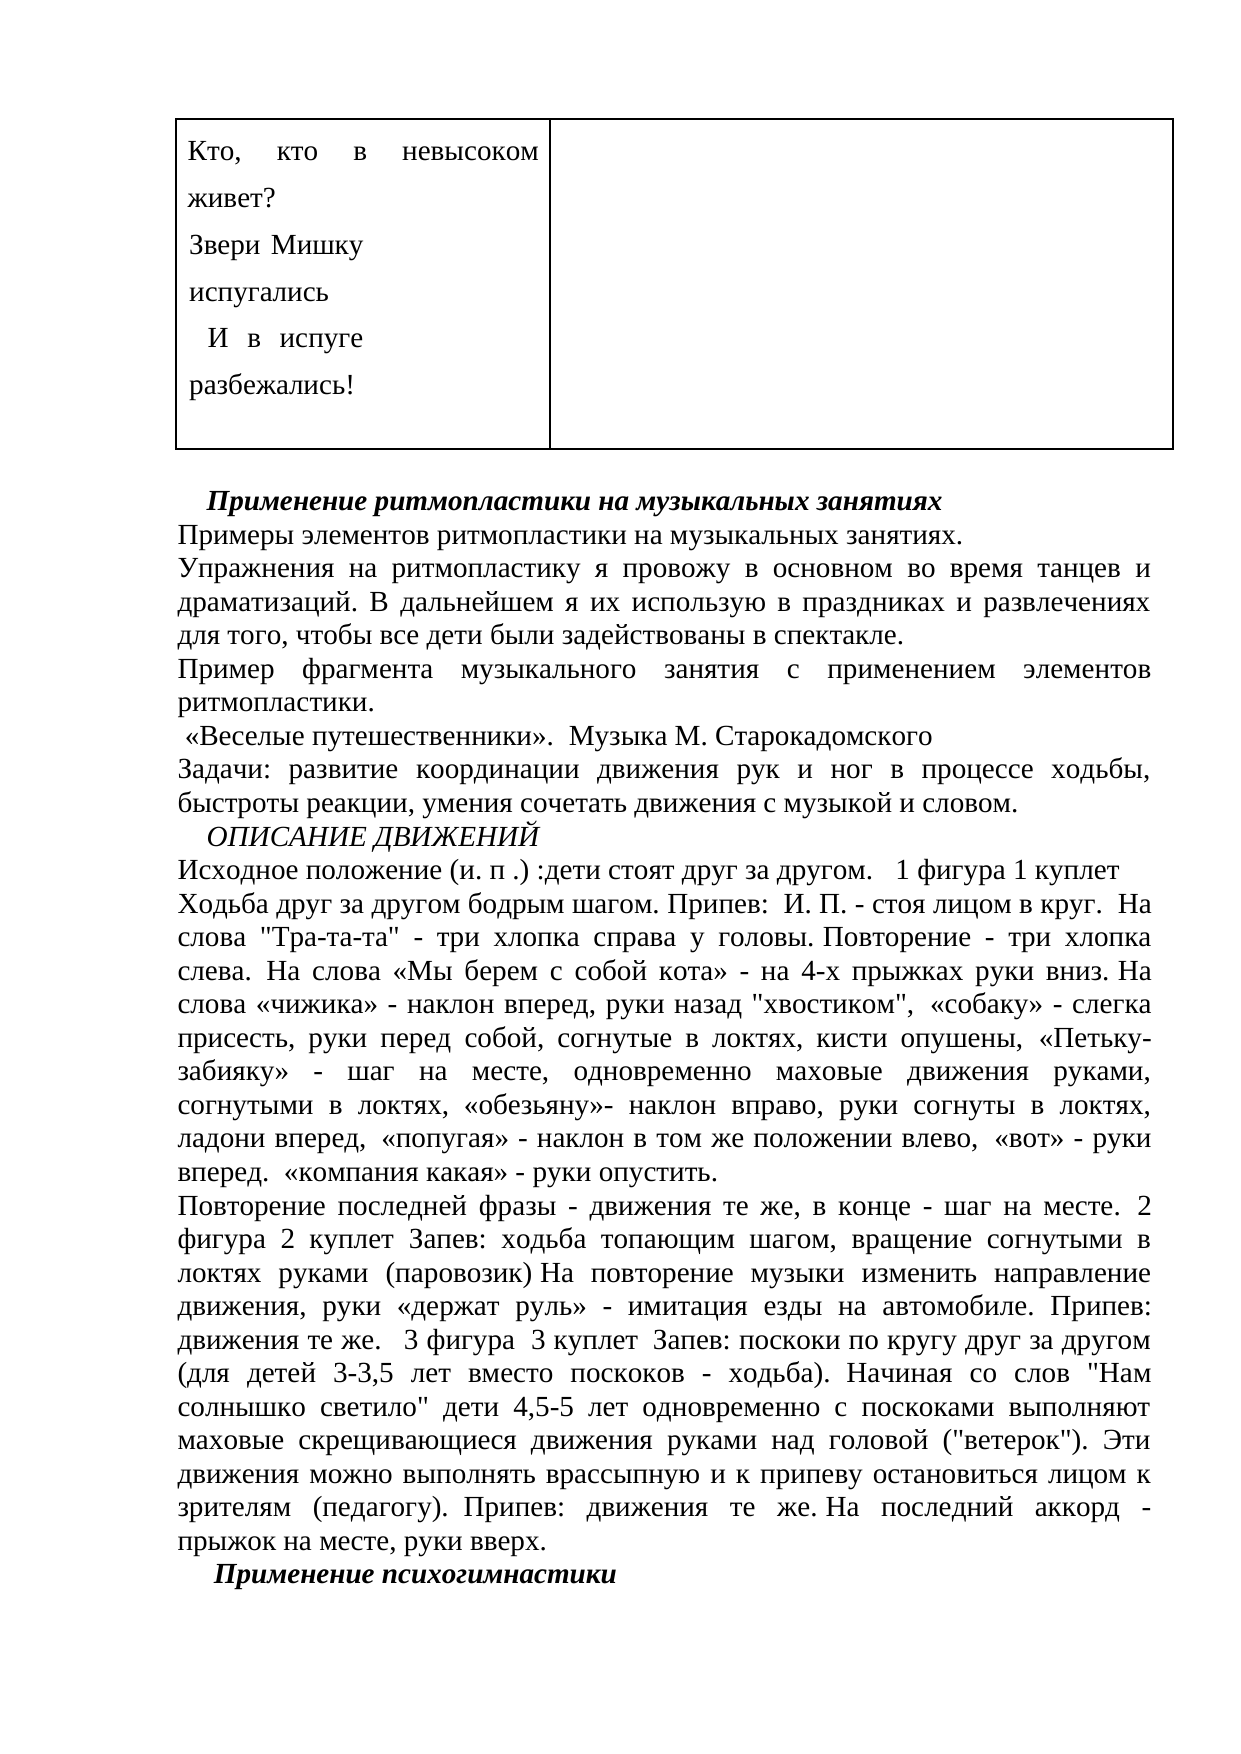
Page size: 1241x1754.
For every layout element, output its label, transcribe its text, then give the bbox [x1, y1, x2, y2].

text Исходное положение (и. п .) :дети стоят друг за другом. 1 фигура 1 куплет [177, 852, 1152, 886]
text Применение ритмопластики на музыкальных занятиях [177, 483, 1152, 517]
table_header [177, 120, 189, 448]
text Упражнения на ритмопластику я провожу в основном во время танцев и драматизаций. В дальнейшем я их использую в праздниках и развлечениях для того, чтобы все дети были задействованы в спектакле. [177, 550, 1152, 651]
text Ходьба друг за другом бодрым шагом. Припев: И. П. - стоя лицом в круг. На слова "Тра-та-та" - три хлопка справа у головы. Повторение - три хлопка слева. На слова «Мы берем с собой кота» - на 4-х прыжках руки вниз. На слова «чижика» - наклон вперед, руки назад "хвостиком", «собаку» - слегка присесть, руки перед собой, согнутые в локтях, кисти опушены, «Петьку-забияку» - шаг на месте, одновременно маховые движения руками, согнутыми в локтях, «обезьяну»- наклон вправо, руки согнуты в локтях, ладони вперед, «попугая» - наклон в том же положении влево, «вот» - руки вперед. «компания какая» - руки опустить. [177, 886, 1152, 1188]
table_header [551, 120, 1172, 448]
text ОПИСАНИЕ ДВИЖЕНИЙ [177, 819, 1152, 852]
text Пример фрагмента музыкального занятия с применением элементов ритмопластики. [177, 651, 1152, 718]
text Повторение последней фразы - движения те же, в конце - шаг на месте. 2 фигура 2 куплет Запев: ходьба топающим шагом, вращение согнутыми в локтях руками (паровозик) На повторение музыки изменить направление движения, руки «держат руль» - имитация езды на автомобиле. Припев: движения те же. 3 фигура 3 куплет Запев: поскоки по кругу друг за другом (для детей 3-3,5 лет вместо поскоков - ходьба). Начиная со слов "Нам солнышко светило" дети 4,5-5 лет одновременно с поскоками выполняют маховые скрещивающиеся движения руками над головой ("ветерок"). Эти движения можно выполнять врассыпную и к припеву остановиться лицом к зрителям (педагогу). Припев: движения те же. На последний аккорд - прыжок на месте, руки вверх. [177, 1188, 1152, 1557]
text Задачи: развитие координации движения рук и ног в процессе ходьбы, быстроты реакции, умения сочетать движения с музыкой и словом. [177, 752, 1152, 819]
text Применение психогимнастики [177, 1557, 1152, 1590]
text «Веселые путешественники». Музыка М. Старокадомского [177, 718, 1152, 752]
text Примеры элементов ритмопластики на музыкальных занятиях. [177, 517, 1152, 550]
